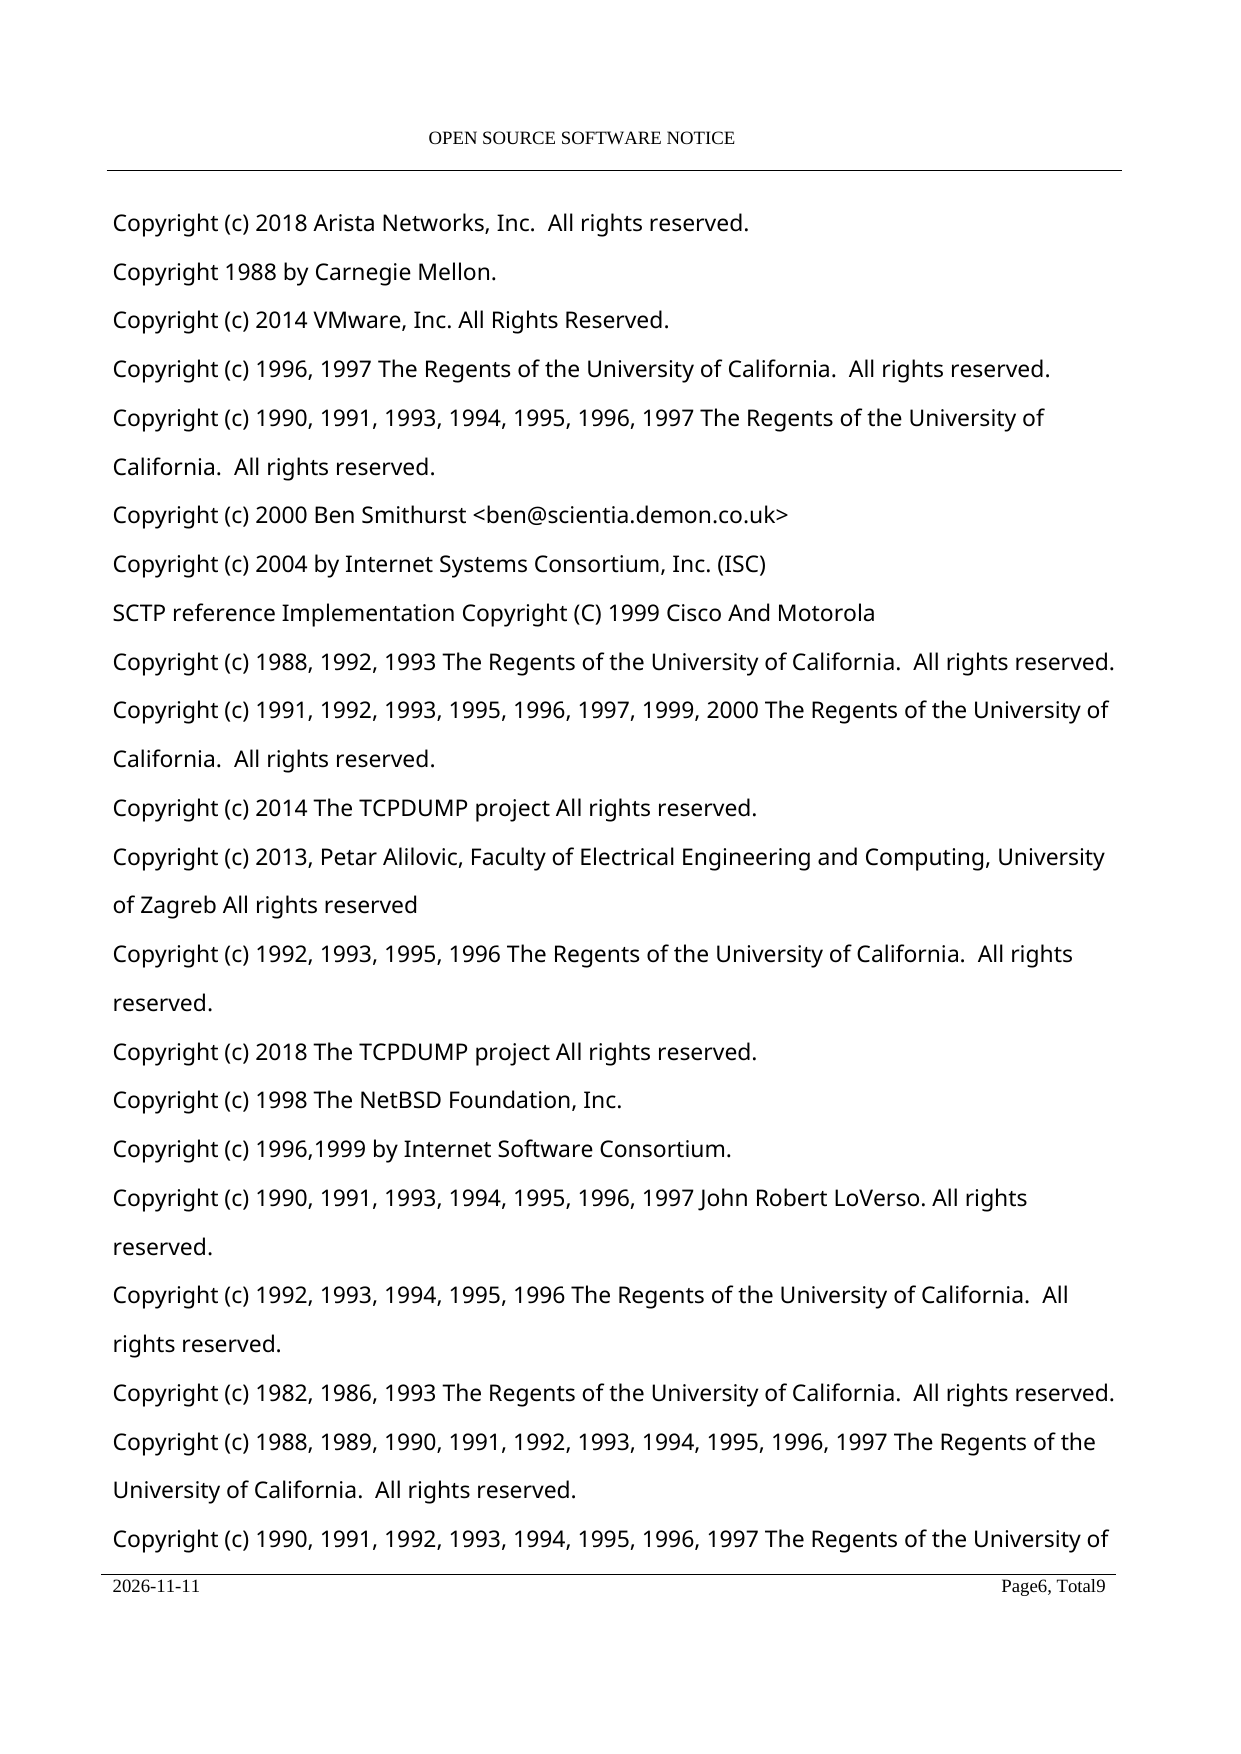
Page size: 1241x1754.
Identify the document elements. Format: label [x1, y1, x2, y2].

text [112, 206, 1128, 1555]
